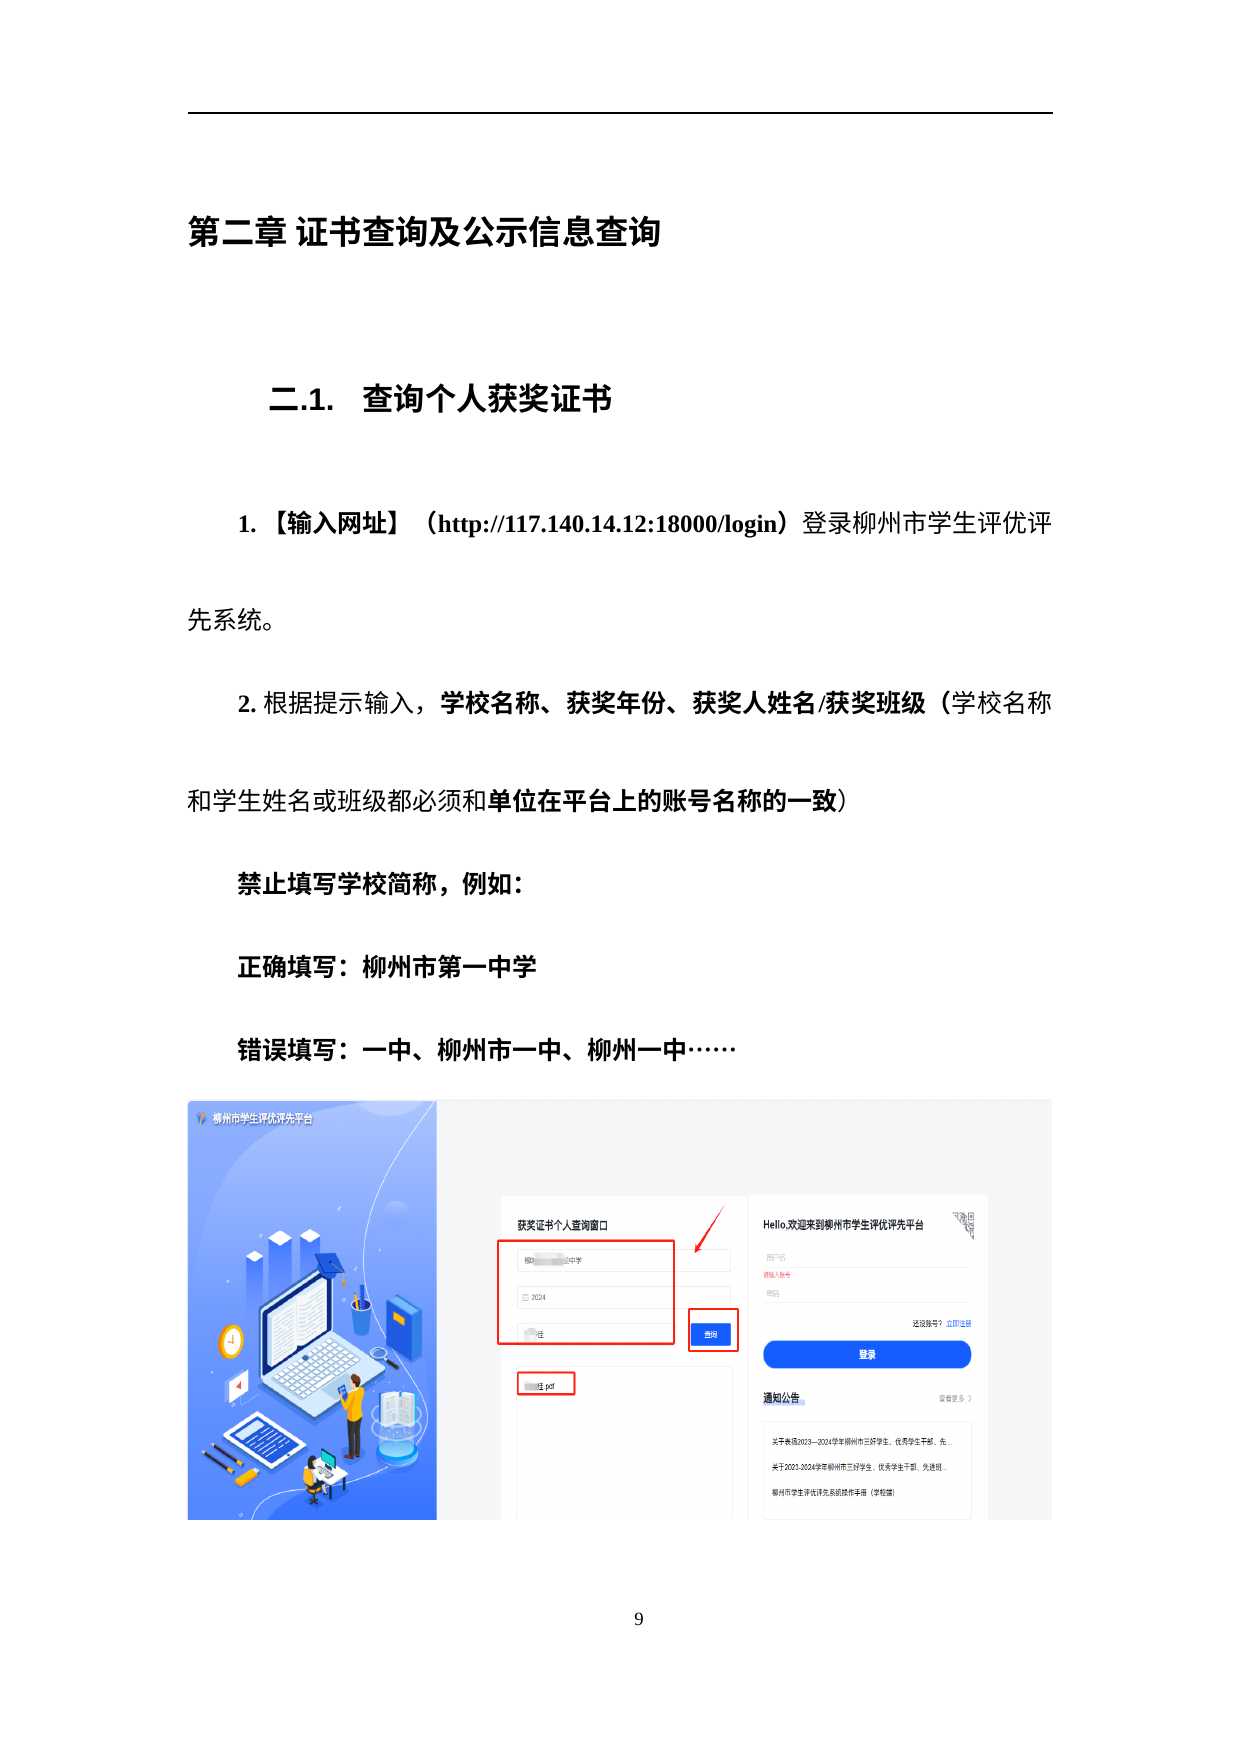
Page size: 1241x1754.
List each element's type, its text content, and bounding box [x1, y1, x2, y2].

subtitle 查询个人获奖证书 [247, 364, 1053, 429]
text 禁止填写学校简称，例如： [187, 850, 1053, 915]
text 2. 根据提示输入，学校名称、获奖年份、获奖人姓名/获奖班级（学校名称和学生姓名或班级都必须和单位在平台上的账号名称的一致） [187, 669, 1053, 832]
text 正确填写：柳州市第一中学 [187, 933, 1053, 998]
picture [187, 1099, 1052, 1520]
text 错误填写：一中、柳州市一中、柳州一中…… [187, 1016, 1053, 1081]
text 1. 【输入网址】（http://117.140.14.12:18000/login）登录柳州市学生评优评先系统。 [187, 489, 1053, 651]
subtitle 证书查询及公示信息查询 [187, 197, 1053, 262]
